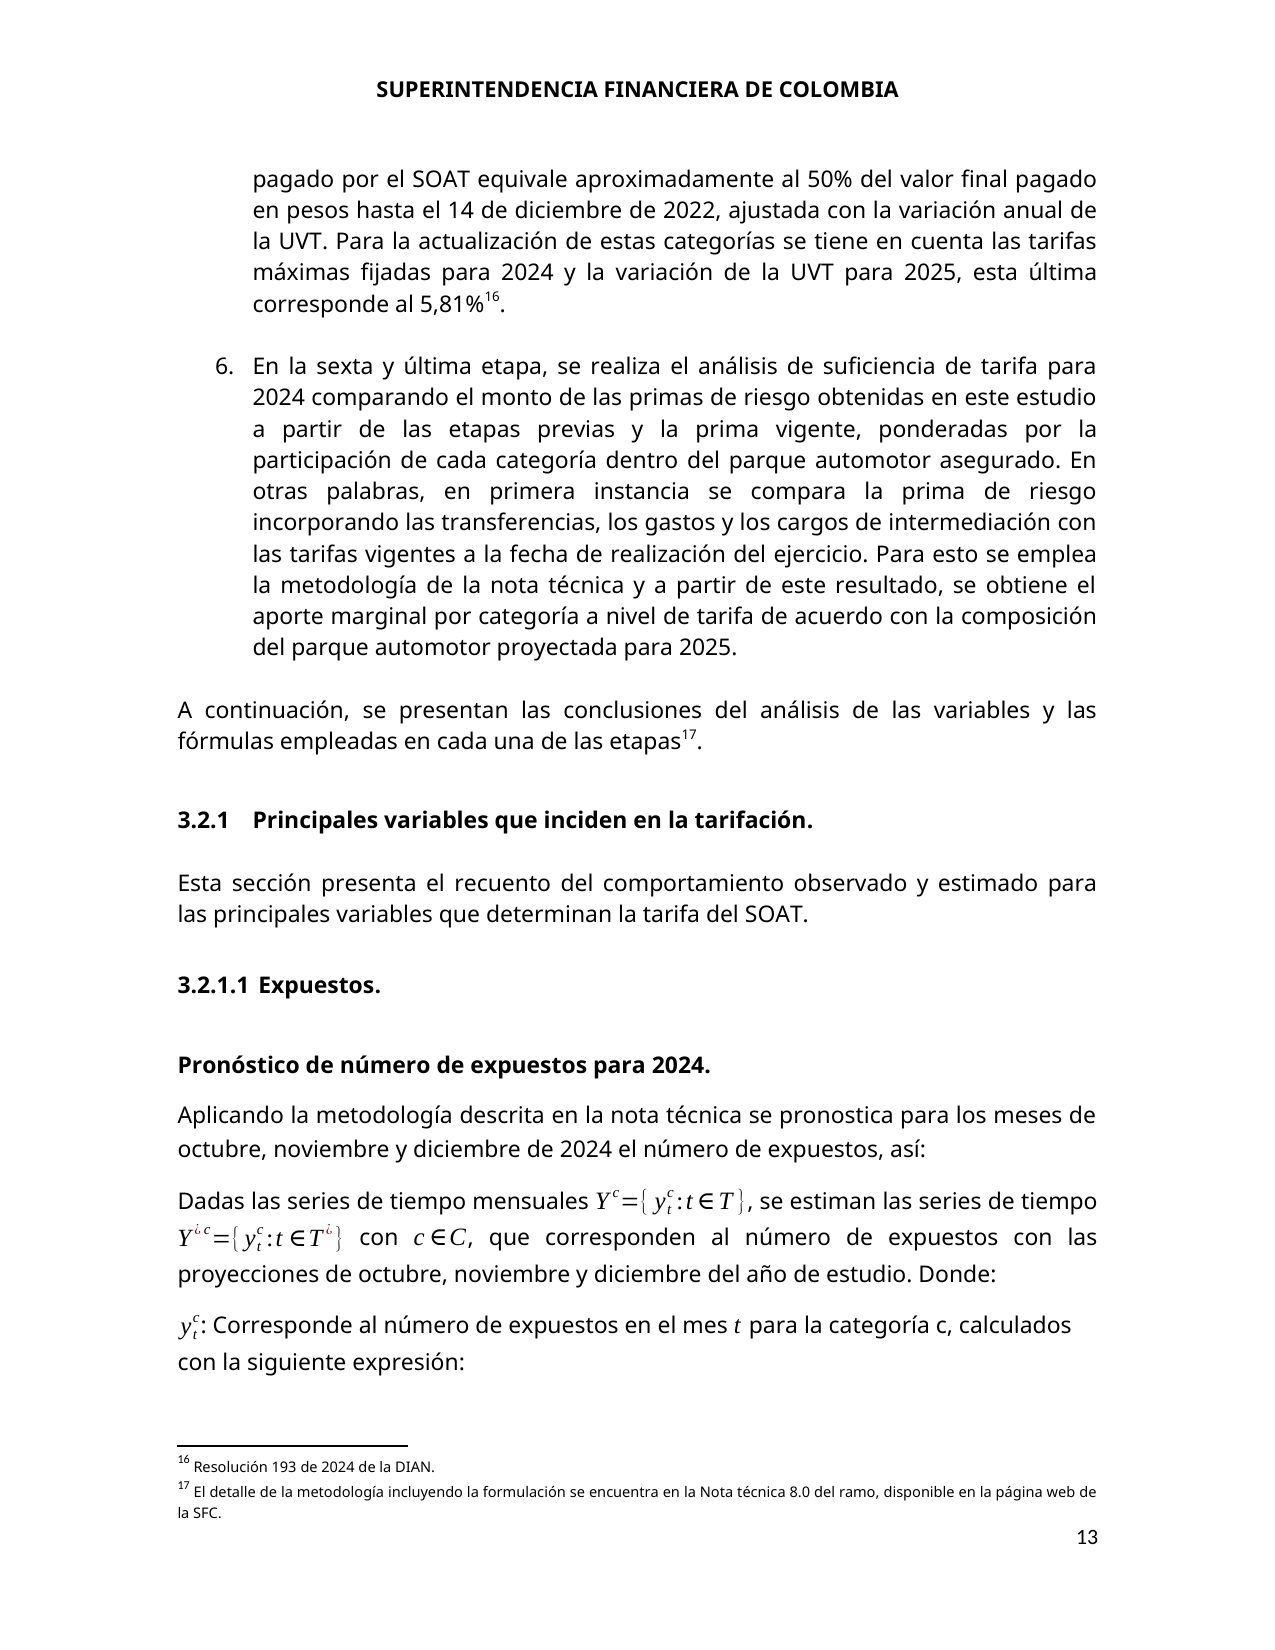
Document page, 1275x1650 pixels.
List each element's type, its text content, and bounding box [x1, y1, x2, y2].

text Aplicando la metodología descrita en la nota técnica se pronostica para los meses de octubre, noviembre y diciembre de 2024 el número de expuestos, así: [177, 1099, 1098, 1164]
text Dadas las series de tiempo mensuales , se estiman las series de tiempo con , que corresponden al número de expuestos con las proyecciones de octubre, noviembre y diciembre del año de estudio. Donde: [177, 1183, 1098, 1289]
subtitle Principales variables que inciden en la tarifación. [177, 804, 1098, 835]
subtitle Expuestos. [177, 969, 1098, 1000]
text A continuación, se presentan las conclusiones del análisis de las variables y las fórmulas empleadas en cada una de las etapas. [177, 694, 1098, 756]
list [215, 162, 1098, 319]
text : Corresponde al número de expuestos en el mes para la categoría c, calculados con la siguiente expresión: [177, 1308, 1098, 1377]
list En la sexta y última etapa, se realiza el análisis de suficiencia de tarifa para 2024 comparando el monto de las primas de riesgo obtenidas en este estudio a partir de las etapas previas y la prima vigente, ponderadas por la participación de cada categoría dentro del parque automotor asegurado. En otras palabras, en primera instancia se compara la prima de riesgo incorporando las transferencias, los gastos y los cargos de intermediación con las tarifas vigentes a la fecha de realización del ejercicio. Para esto se emplea la metodología de la nota técnica y a partir de este resultado, se obtiene el aporte marginal por categoría a nivel de tarifa de acuerdo con la composición del parque automotor proyectada para 2025. [215, 350, 1098, 662]
text Pronóstico de número de expuestos para 2024. [177, 1049, 1098, 1080]
text Esta sección presenta el recuento del comportamiento observado y estimado para las principales variables que determinan la tarifa del SOAT. [177, 867, 1098, 929]
